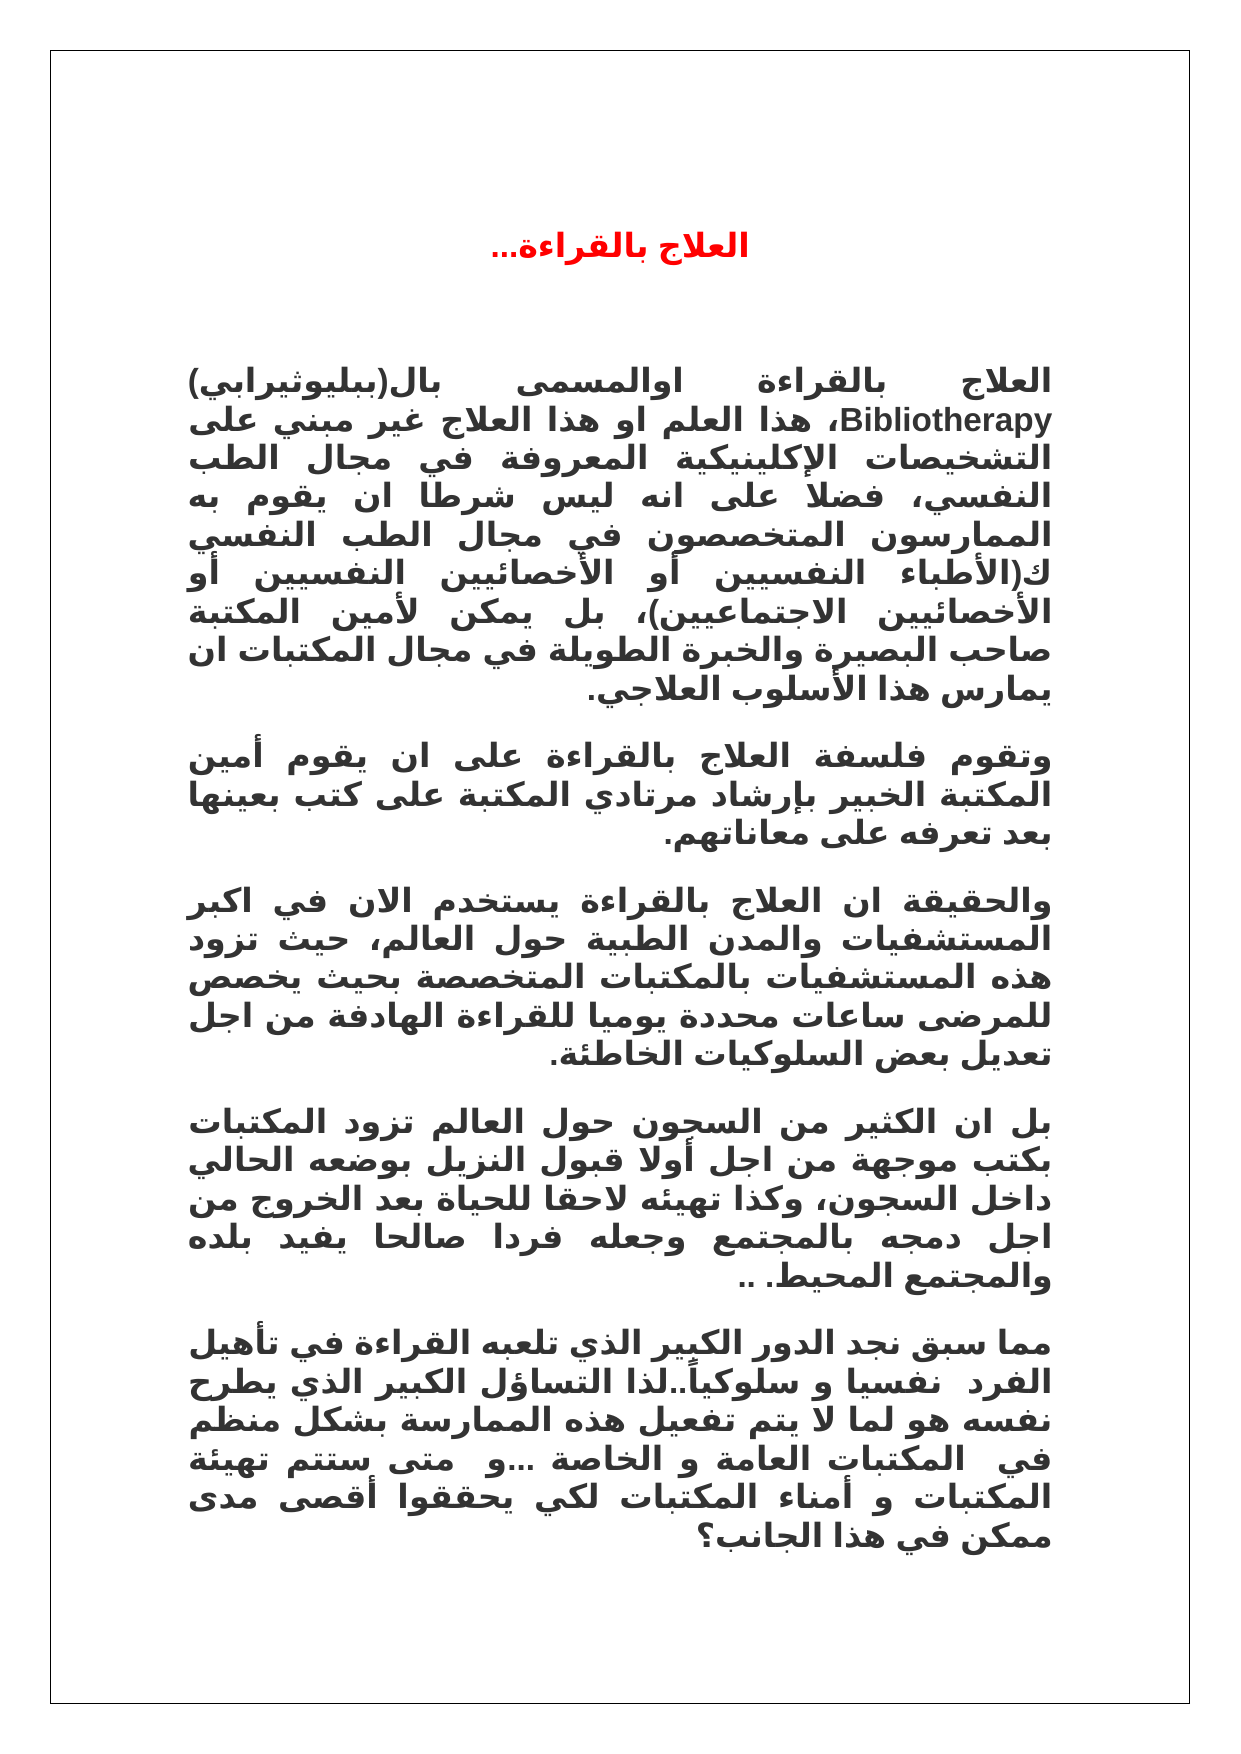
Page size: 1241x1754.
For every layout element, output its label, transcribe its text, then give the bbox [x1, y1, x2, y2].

text العلاج بالقراءة... [187, 226, 1053, 264]
text العلاج بالقراءة اوالمسمى بال(ببليوثيرابي) Bibliotherapy، هذا العلم او هذا العلاج غير مبني على التشخيصات الإكلينيكية المعروفة في مجال الطب النفسي، فضلا على انه ليس شرطا ان يقوم به الممارسون المتخصصون في مجال الطب النفسي ك(الأطباء النفسيين أو الأخصائيين النفسيين أو الأخصائيين الاجتماعيين)، بل يمكن لأمين المكتبة صاحب البصيرة والخبرة الطويلة في مجال المكتبات ان يمارس هذا الأسلوب العلاجي. [187, 361, 1053, 707]
text وتقوم فلسفة العلاج بالقراءة على ان يقوم أمين المكتبة الخبير بإرشاد مرتادي المكتبة على كتب بعينها بعد تعرفه على معاناتهم. [187, 736, 1053, 852]
text مما سبق نجد الدور الكبير الذي تلعبه القراءة في تأهيل الفرد نفسيا و سلوكياً..لذا التساؤل الكبير الذي يطرح نفسه هو لما لا يتم تفعيل هذه الممارسة بشكل منظم في المكتبات العامة و الخاصة ...و متى ستتم تهيئة المكتبات و أمناء المكتبات لكي يحققوا أقصى مدى ممكن في هذا الجانب؟ [187, 1323, 1053, 1554]
text بل ان الكثير من السجون حول العالم تزود المكتبات بكتب موجهة من اجل أولا قبول النزيل بوضعه الحالي داخل السجون، وكذا تهيئه لاحقا للحياة بعد الخروج من اجل دمجه بالمجتمع وجعله فردا صالحا يفيد بلده والمجتمع المحيط. .. [187, 1102, 1053, 1294]
text والحقيقة ان العلاج بالقراءة يستخدم الان في اكبر المستشفيات والمدن الطبية حول العالم، حيث تزود هذه المستشفيات بالمكتبات المتخصصة بحيث يخصص للمرضى ساعات محددة يوميا للقراءة الهادفة من اجل تعديل بعض السلوكيات الخاطئة. [187, 881, 1053, 1073]
